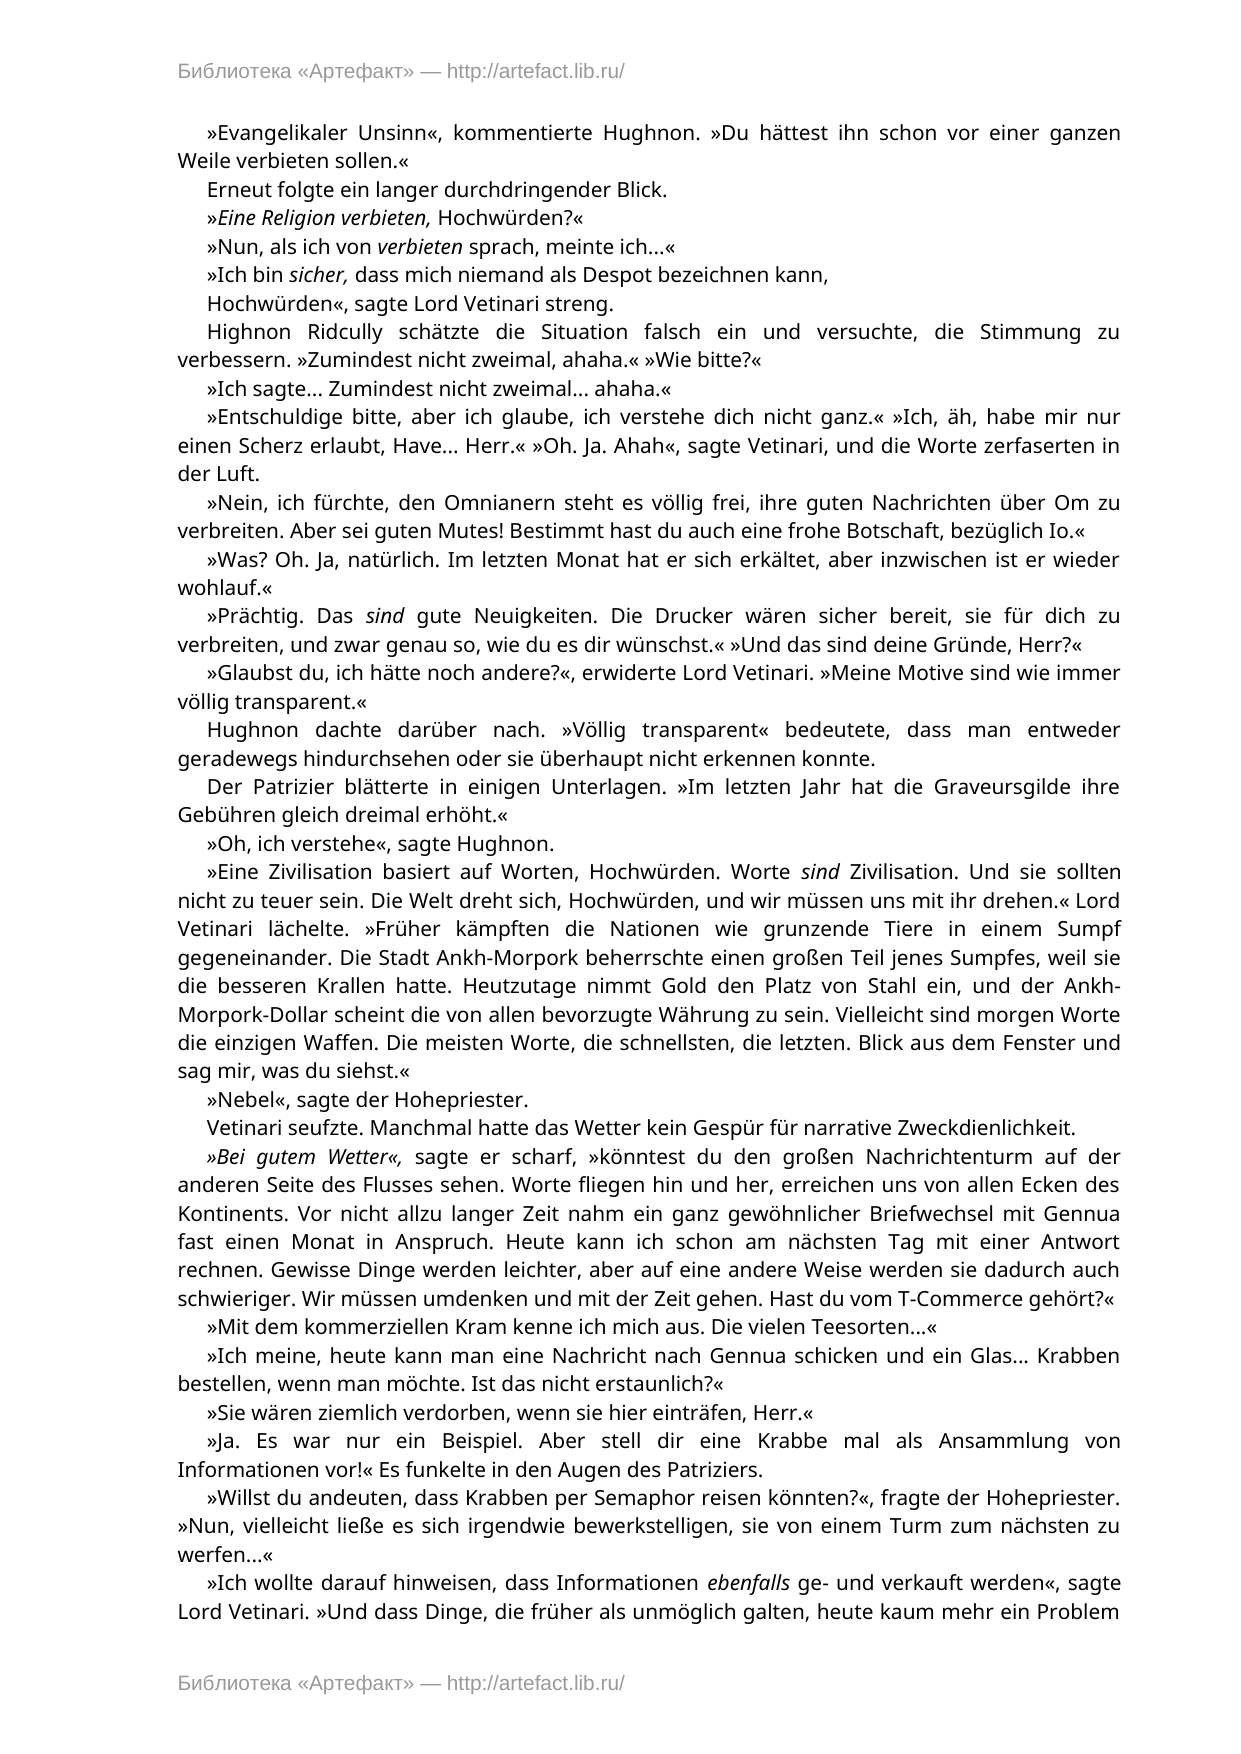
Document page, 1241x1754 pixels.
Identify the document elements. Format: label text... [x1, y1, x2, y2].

text Hughnon dachte darüber nach. »Völlig transparent« bedeutete, dass man entweder geradewegs hindurchsehen oder sie überhaupt nicht erkennen konnte. [177, 715, 1122, 772]
text »Prächtig. Das sind gute Neuigkeiten. Die Drucker wären sicher bereit, sie für dich zu verbreiten, und zwar genau so, wie du es dir wünschst.« »Und das sind deine Gründe, Herr?« [177, 602, 1122, 658]
text »Entschuldige bitte, aber ich glaube, ich verstehe dich nicht ganz.« »Ich, äh, habe mir nur einen Scherz erlaubt, Have... Herr.« »Oh. Ja. Ahah«, sagte Vetinari, und die Worte zerfaserten in der Luft. [177, 402, 1122, 488]
text Der Patrizier blätterte in einigen Unterlagen. »Im letzten Jahr hat die Graveursgilde ihre Gebühren gleich dreimal erhöht.« [177, 772, 1122, 829]
text »Ich meine, heute kann man eine Nachricht nach Gennua schicken und ein Glas... Krabben bestellen, wenn man möchte. Ist das nicht erstaunlich?« [177, 1341, 1122, 1398]
text »Oh, ich verstehe«, sagte Hughnon. [177, 829, 1122, 857]
text Highnon Ridcully schätzte die Situation falsch ein und versuchte, die Stimmung zu verbessern. »Zumindest nicht zweimal, ahaha.« »Wie bitte?« [177, 317, 1122, 374]
text »Ich sagte... Zumindest nicht zweimal... ahaha.« [177, 374, 1122, 402]
text »Eine Zivilisation basiert auf Worten, Hochwürden. Worte sind Zivilisation. Und sie sollten nicht zu teuer sein. Die Welt dreht sich, Hochwürden, und wir müssen uns mit ihr drehen.« Lord Vetinari lächelte. »Früher kämpften die Nationen wie grunzende Tiere in einem Sumpf gegeneinander. Die Stadt Ankh-Morpork beherrschte einen großen Teil jenes Sumpfes, weil sie die besseren Krallen hatte. Heutzutage nimmt Gold den Platz von Stahl ein, und der Ankh-Morpork-Dollar scheint die von allen bevorzugte Währung zu sein. Vielleicht sind morgen Worte die einzigen Waffen. Die meisten Worte, die schnellsten, die letzten. Blick aus dem Fenster und sag mir, was du siehst.« [177, 857, 1122, 1085]
text »Ich bin sicher, dass mich niemand als Despot bezeichnen kann, [177, 260, 1122, 289]
text »Eine Religion verbieten, Hochwürden?« [177, 203, 1122, 232]
text »Bei gutem Wetter«, sagte er scharf, »könntest du den großen Nachrichtenturm auf der anderen Seite des Flusses sehen. Worte fliegen hin und her, erreichen uns von allen Ecken des Kontinents. Vor nicht allzu langer Zeit nahm ein ganz gewöhnlicher Briefwechsel mit Gennua fast einen Monat in Anspruch. Heute kann ich schon am nächsten Tag mit einer Antwort rechnen. Gewisse Dinge werden leichter, aber auf eine andere Weise werden sie dadurch auch schwieriger. Wir müssen umdenken und mit der Zeit gehen. Hast du vom T-Commerce gehört?« [177, 1142, 1122, 1312]
text Erneut folgte ein langer durchdringender Blick. [177, 175, 1122, 203]
text »Nein, ich fürchte, den Omnianern steht es völlig frei, ihre guten Nachrichten über Om zu verbreiten. Aber sei guten Mutes! Bestimmt hast du auch eine frohe Botschaft, bezüglich Io.« [177, 488, 1122, 545]
text »Nun, als ich von verbieten sprach, meinte ich...« [177, 232, 1122, 260]
text »Was? Oh. Ja, natürlich. Im letzten Monat hat er sich erkältet, aber inzwischen ist er wieder wohlauf.« [177, 545, 1122, 602]
text »Nebel«, sagte der Hohepriester. [177, 1085, 1122, 1113]
text »Sie wären ziemlich verdorben, wenn sie hier einträfen, Herr.« [177, 1398, 1122, 1426]
text »Mit dem kommerziellen Kram kenne ich mich aus. Die vielen Teesorten...« [177, 1312, 1122, 1341]
text Hochwürden«, sagte Lord Vetinari streng. [177, 289, 1122, 317]
text »Ja. Es war nur ein Beispiel. Aber stell dir eine Krabbe mal als Ansammlung von Informationen vor!« Es funkelte in den Augen des Patriziers. [177, 1426, 1122, 1483]
text Vetinari seufzte. Manchmal hatte das Wetter kein Gespür für narrative Zweckdienlichkeit. [177, 1113, 1122, 1142]
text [177, 1568, 1122, 1625]
text »Glaubst du, ich hätte noch andere?«, erwiderte Lord Vetinari. »Meine Motive sind wie immer völlig transparent.« [177, 658, 1122, 715]
text »Evangelikaler Unsinn«, kommentierte Hughnon. »Du hättest ihn schon vor einer ganzen Weile verbieten sollen.« [177, 118, 1122, 175]
text »Willst du andeuten, dass Krabben per Semaphor reisen könnten?«, fragte der Hohepriester. »Nun, vielleicht ließe es sich irgendwie bewerkstelligen, sie von einem Turm zum nächsten zu werfen...« [177, 1483, 1122, 1568]
